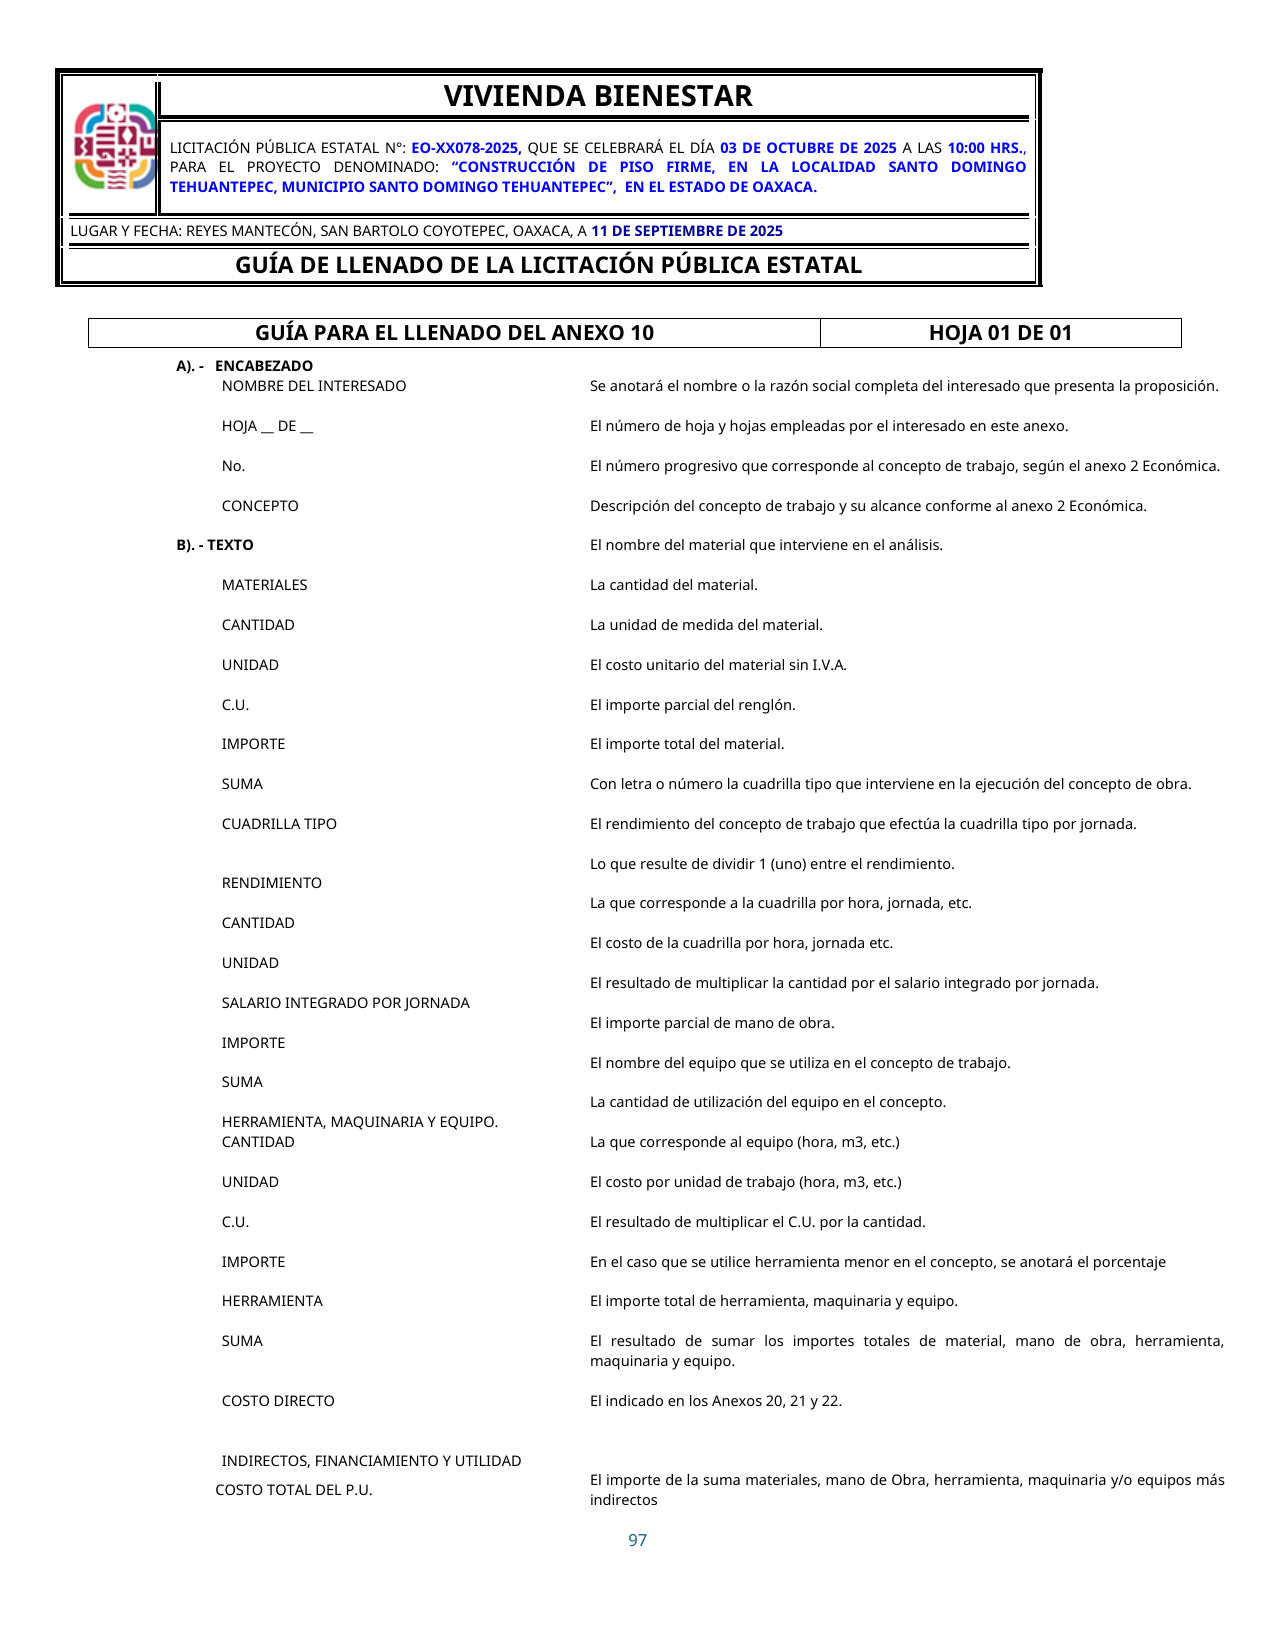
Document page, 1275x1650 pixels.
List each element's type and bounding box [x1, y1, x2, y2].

picture [161, 96, 170, 115]
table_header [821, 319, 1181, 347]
picture [157, 96, 170, 195]
picture [63, 96, 155, 195]
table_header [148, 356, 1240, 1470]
picture [161, 122, 170, 195]
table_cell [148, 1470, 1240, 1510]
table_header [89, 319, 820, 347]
